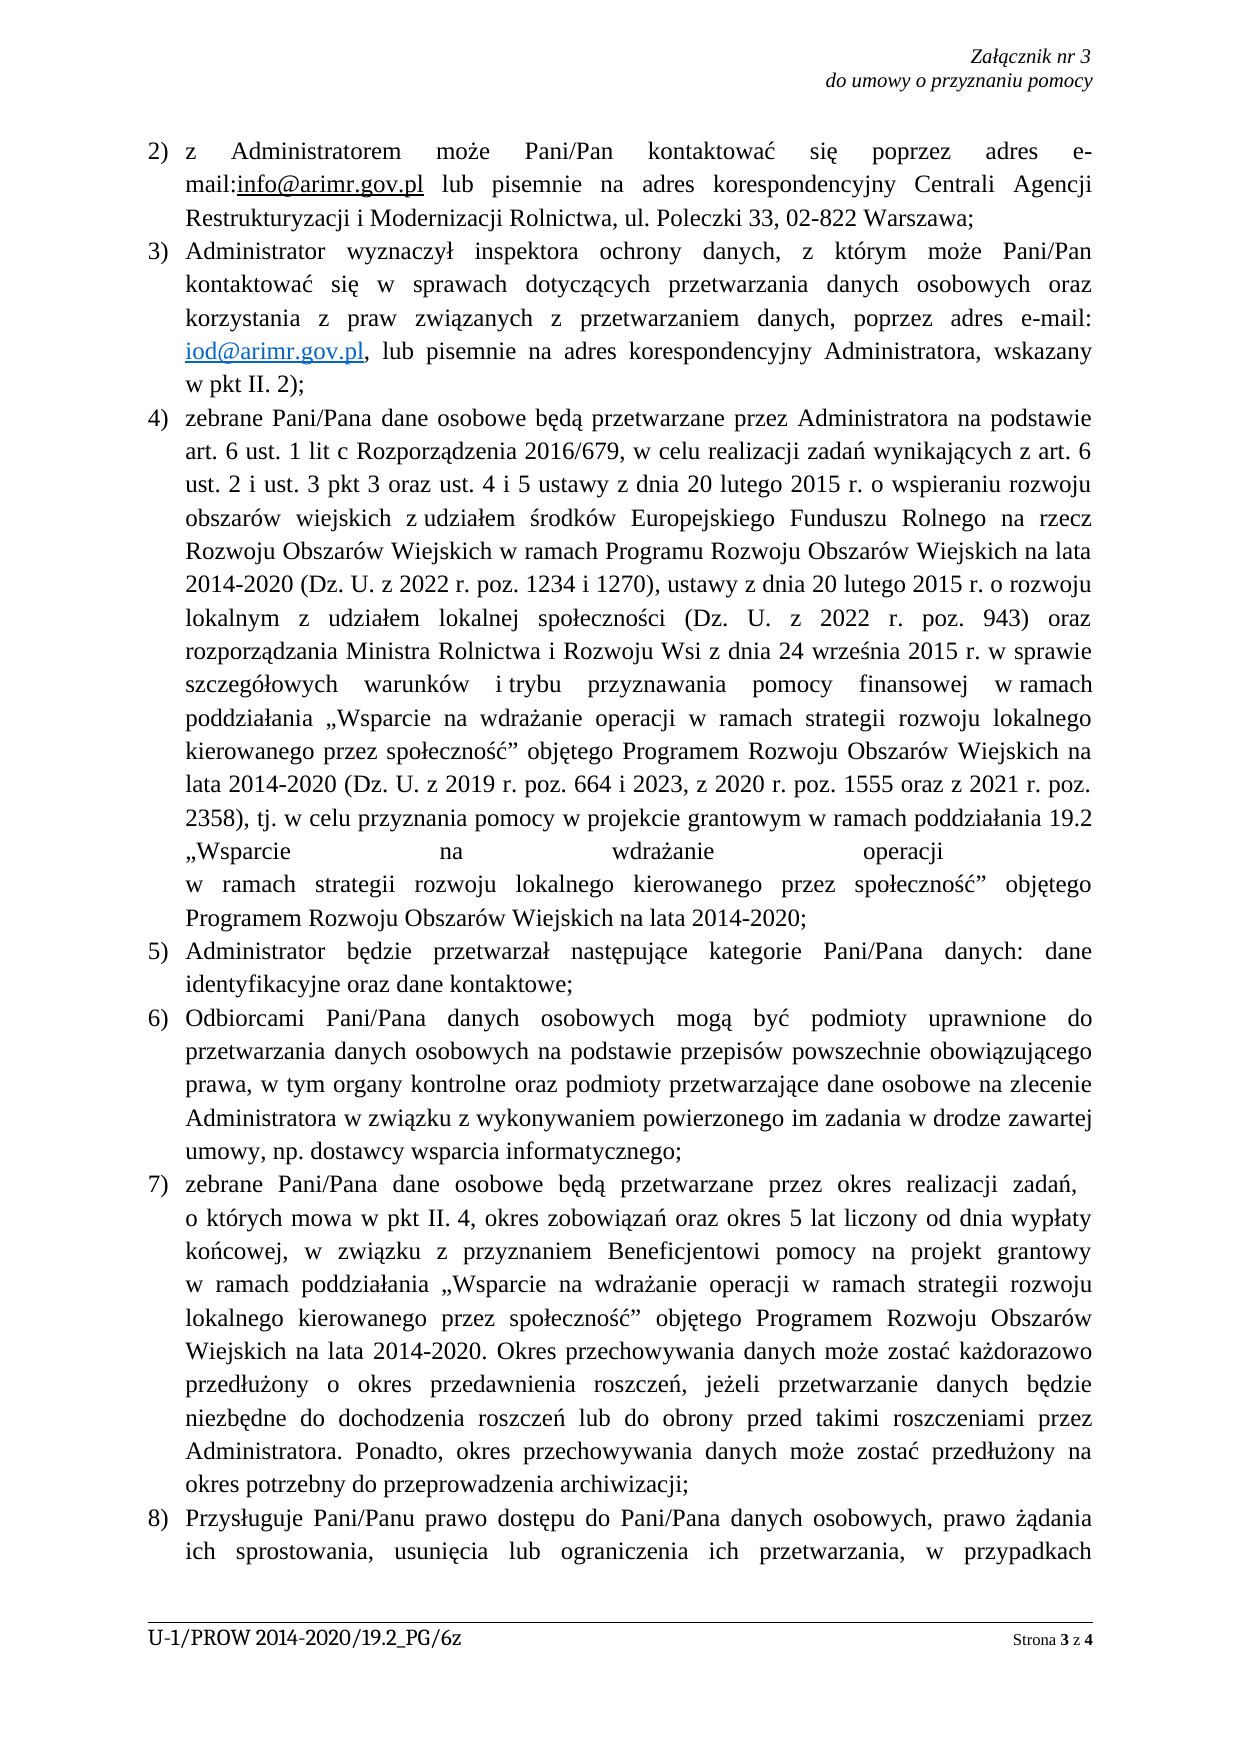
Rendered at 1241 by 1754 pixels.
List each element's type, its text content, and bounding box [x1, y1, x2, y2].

list Odbiorcami Pani/Pana danych osobowych mogą być podmioty uprawnione do przetwarzania danych osobowych na podstawie przepisów powszechnie obowiązującego prawa, w tym organy kontrolne oraz podmioty przetwarzające dane osobowe na zlecenie Administratora w związku z wykonywaniem powierzonego im zadania w drodze zawartej umowy, np. dostawcy wsparcia informatycznego; [148, 999, 1093, 1166]
list Administrator wyznaczył inspektora ochrony danych, z którym może Pani/Pan kontaktować się w sprawach dotyczących przetwarzania danych osobowych oraz korzystania z praw związanych z przetwarzaniem danych, poprzez adres e-mail: iod@arimr.gov.pl, lub pisemnie na adres korespondencyjny Administratora, wskazany w pkt II. 2); [148, 233, 1093, 399]
list z Administratorem może Pani/Pan kontaktować się poprzez adres e-mail:info@arimr.gov.pl lub pisemnie na adres korespondencyjny Centrali Agencji Restrukturyzacji i Modernizacji Rolnictwa, ul. Poleczki 33, 02-822 Warszawa; [148, 133, 1093, 233]
list zebrane Pani/Pana dane osobowe będą przetwarzane przez okres realizacji zadań, o których mowa w pkt II. 4, okres zobowiązań oraz okres 5 lat liczony od dnia wypłaty końcowej, w związku z przyznaniem Beneficjentowi pomocy na projekt grantowy w ramach poddziałania „Wsparcie na wdrażanie operacji w ramach strategii rozwoju lokalnego kierowanego przez społeczność” objętego Programem Rozwoju Obszarów Wiejskich na lata 2014-2020. Okres przechowywania danych może zostać każdorazowo przedłużony o okres przedawnienia roszczeń, jeżeli przetwarzanie danych będzie niezbędne do dochodzenia roszczeń lub do obrony przed takimi roszczeniami przez Administratora. Ponadto, okres przechowywania danych może zostać przedłużony na okres potrzebny do przeprowadzenia archiwizacji; [148, 1166, 1093, 1499]
list Administrator będzie przetwarzał następujące kategorie Pani/Pana danych: dane identyfikacyjne oraz dane kontaktowe; [148, 933, 1093, 999]
list zebrane Pani/Pana dane osobowe będą przetwarzane przez Administratora na podstawie art. 6 ust. 1 lit c Rozporządzenia 2016/679, w celu realizacji zadań wynikających z art. 6 ust. 2 i ust. 3 pkt 3 oraz ust. 4 i 5 ustawy z dnia 20 lutego 2015 r. o wspieraniu rozwoju obszarów wiejskich z udziałem środków Europejskiego Funduszu Rolnego na rzecz Rozwoju Obszarów Wiejskich w ramach Programu Rozwoju Obszarów Wiejskich na lata 2014-2020 (Dz. U. z 2022 r. poz. 1234 i 1270), ustawy z dnia 20 lutego 2015 r. o rozwoju lokalnym z udziałem lokalnej społeczności (Dz. U. z 2022 r. poz. 943) oraz rozporządzania Ministra Rolnictwa i Rozwoju Wsi z dnia 24 września 2015 r. w sprawie szczegółowych warunków i trybu przyznawania pomocy finansowej w ramach poddziałania „Wsparcie na wdrażanie operacji w ramach strategii rozwoju lokalnego kierowanego przez społeczność” objętego Programem Rozwoju Obszarów Wiejskich na lata 2014-2020 (Dz. U. z 2019 r. poz. 664 i 2023, z 2020 r. poz. 1555 oraz z 2021 r. poz. 2358), tj. w celu przyznania pomocy w projekcie grantowym w ramach poddziałania 19.2 „Wsparcie na wdrażanie operacji w ramach strategii rozwoju lokalnego kierowanego przez społeczność” objętego Programem Rozwoju Obszarów Wiejskich na lata 2014-2020; [148, 399, 1093, 933]
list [148, 1499, 1093, 1566]
